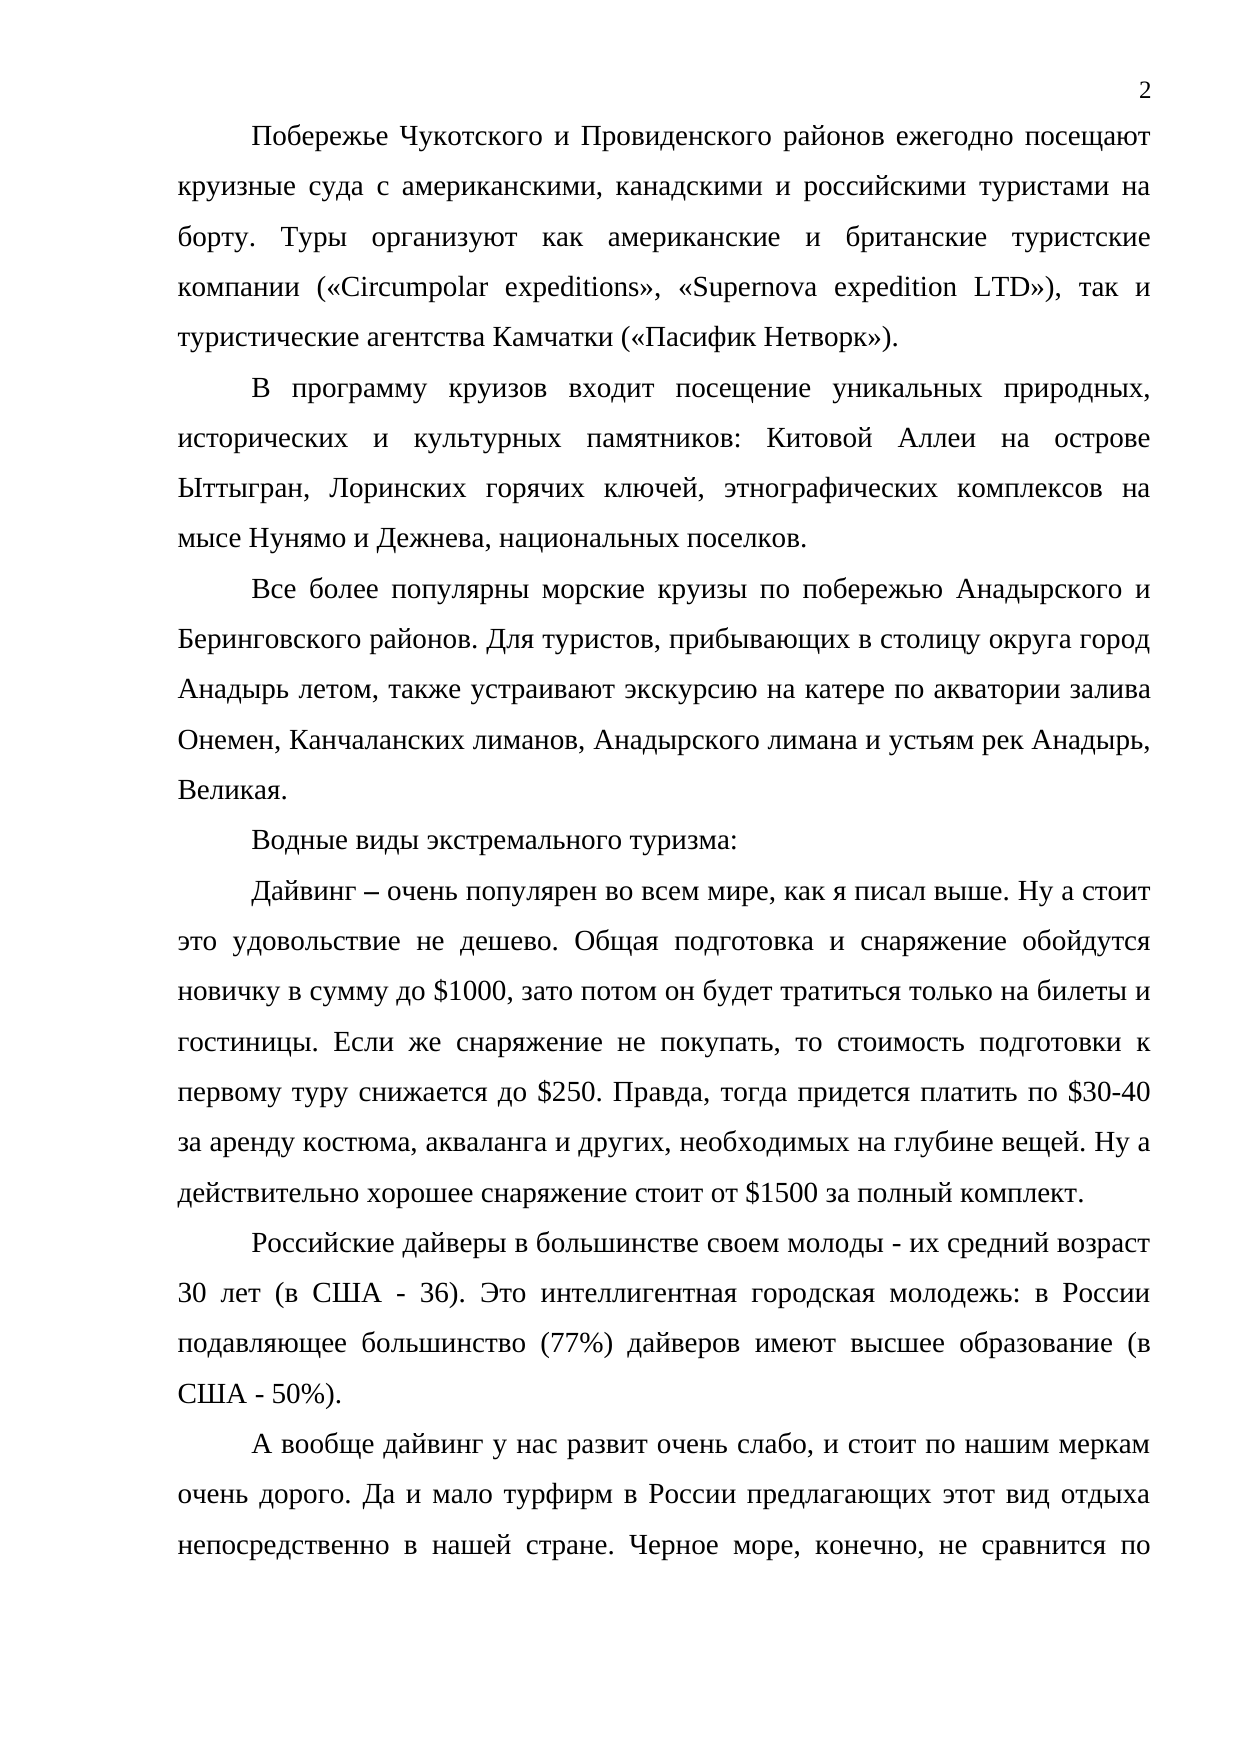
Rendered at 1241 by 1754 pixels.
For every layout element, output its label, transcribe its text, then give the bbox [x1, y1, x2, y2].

text Побережье Чукотского и Провиденского районов ежегодно посещают круизные суда с американскими, канадскими и российскими туристами на борту. Туры организуют как американские и британские туристские компании («Circumpolar expeditions», «Supernova expedition LTD»), так и туристические агентства Камчатки («Пасифик Нетворк»). [177, 118, 1152, 353]
text Российские дайверы в большинстве своем молоды - их средний возраст 30 лет (в США - 36). Это интеллигентная городская молодежь: в России подавляющее большинство (77%) дайверов имеют высшее образование (в США - 50%). [177, 1225, 1152, 1409]
text Водные виды экстремального туризма: [177, 822, 1152, 856]
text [177, 1426, 1152, 1560]
text В программу круизов входит посещение уникальных природных, исторических и культурных памятников: Китовой Аллеи на острове Ыттыгран, Лоринских горячих ключей, этнографических комплексов на мысе Нунямо и Дежнева, национальных поселков. [177, 370, 1152, 554]
text Все более популярны морские круизы по побережью Анадырского и Беринговского районов. Для туристов, прибывающих в столицу округа город Анадырь летом, также устраивают экскурсию на катере по акватории залива Онемен, Канчаланских лиманов, Анадырского лимана и устьям рек Анадырь, Великая. [177, 571, 1152, 806]
text Дайвинг – очень популярен во всем мире, как я писал выше. Ну а стоит это удовольствие не дешево. Общая подготовка и снаряжение обойдутся новичку в сумму до $1000, зато потом он будет тратиться только на билеты и гостиницы. Если же снаряжение не покупать, то стоимость подготовки к первому туру снижается до $250. Правда, тогда придется платить по $30-40 за аренду костюма, акваланга и других, необходимых на глубине вещей. Ну а действительно хорошее снаряжение стоит от $1500 за полный комплект. [177, 873, 1152, 1208]
